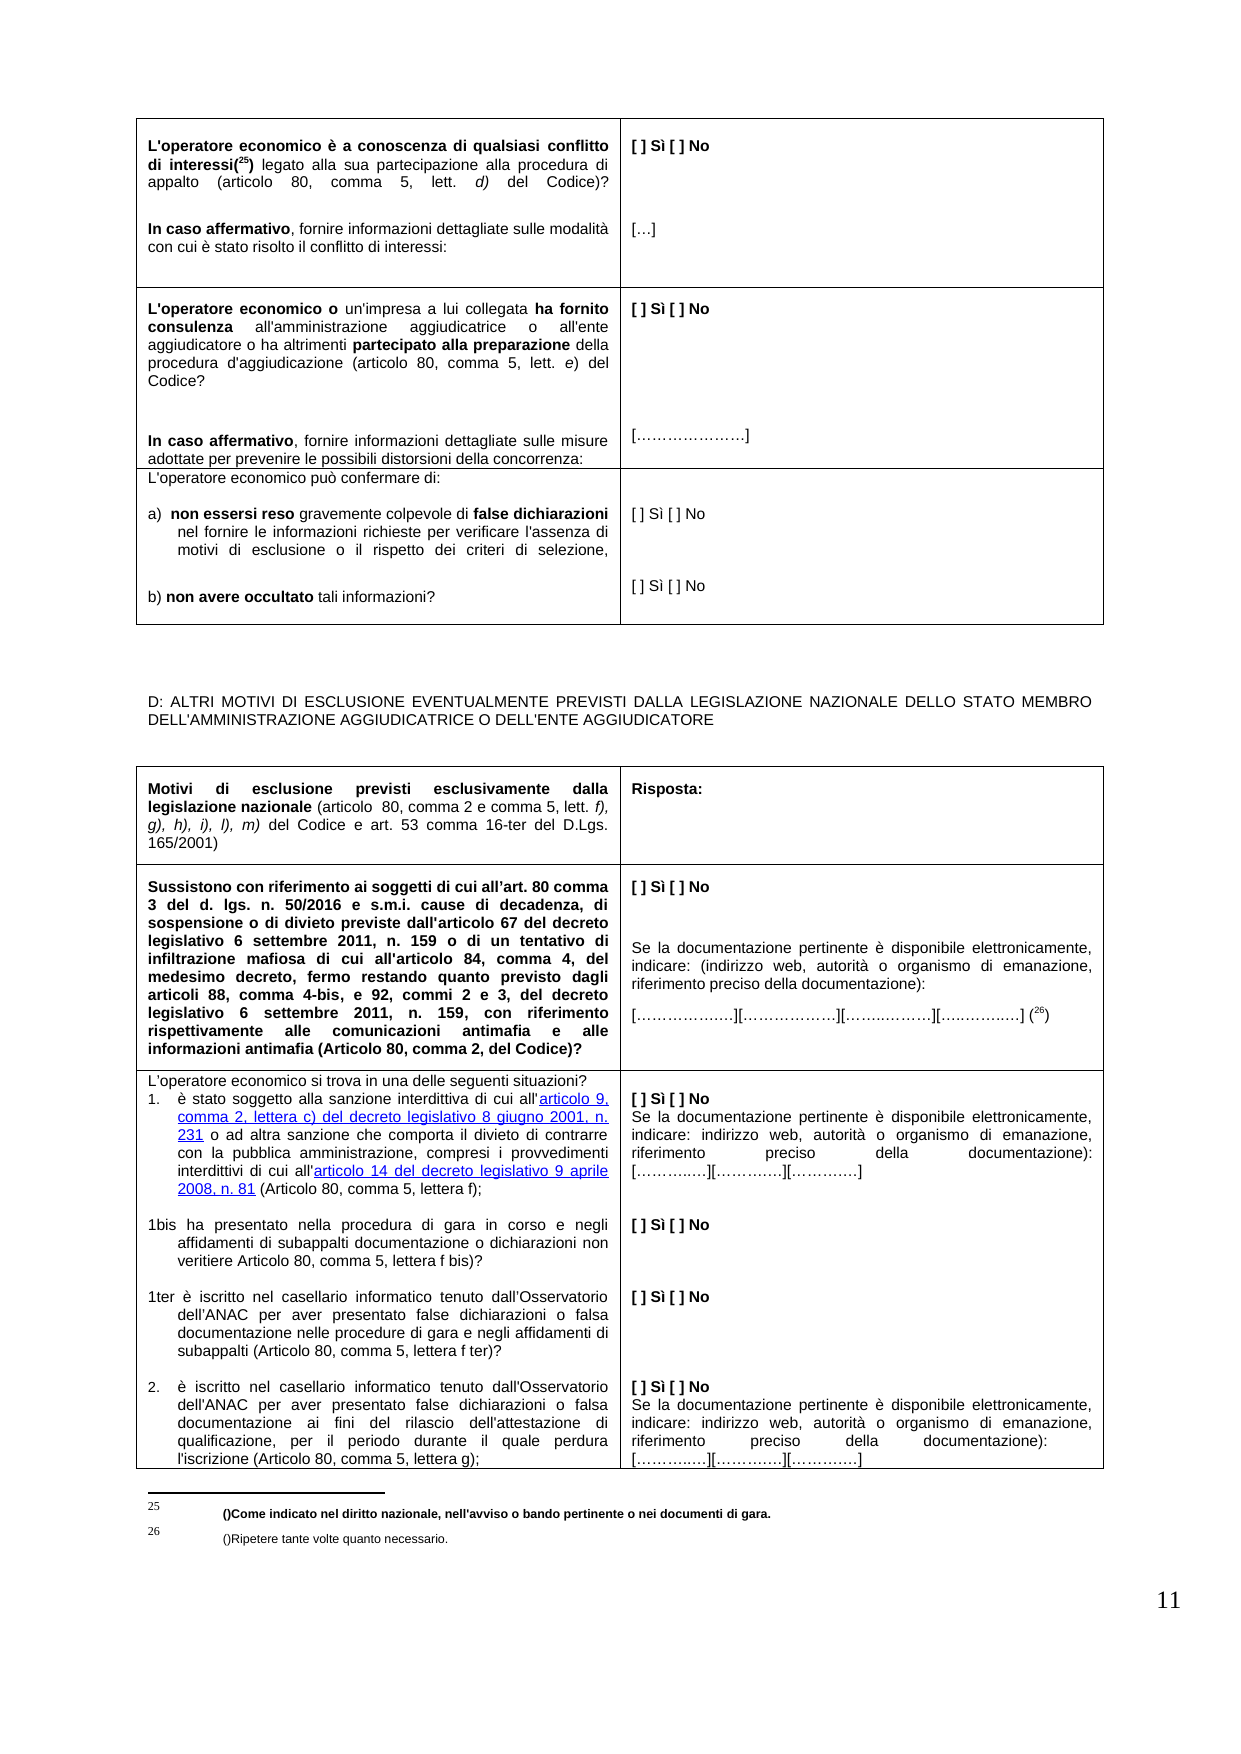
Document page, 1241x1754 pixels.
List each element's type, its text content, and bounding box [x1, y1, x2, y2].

table_cell L'operatore economico può confermare di: a) non essersi reso gravemente colpevole di false dichiarazioni nel fornire le informazioni richieste per verificare l'assenza di motivi di esclusione o il rispetto dei criteri di selezione, b) non avere occultato tali informazioni? [137, 469, 620, 623]
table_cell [621, 1071, 1103, 1468]
table_cell [ ] Sì [ ] No Se la documentazione pertinente è disponibile elettronicamente, indicare: (indirizzo web, autorità o organismo di emanazione, riferimento preciso della documentazione): […………….…][………………][……..………][…..……..…] () [621, 865, 1103, 1070]
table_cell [137, 1071, 620, 1468]
table_cell [ ] Sì [ ] No […………………] [621, 288, 1103, 467]
table_cell [ ] Sì [ ] No […] [621, 119, 1103, 287]
table_header Risposta: [621, 767, 1103, 864]
table_cell [ ] Sì [ ] No [ ] Sì [ ] No [621, 469, 1103, 623]
table_cell L'operatore economico è a conoscenza di qualsiasi conflitto di interessi() legato alla sua partecipazione alla procedura di appalto (articolo 80, comma 5, lett. d) del Codice)? In caso affermativo, fornire informazioni dettagliate sulle modalità con cui è stato risolto il conflitto di interessi: [137, 119, 620, 287]
title D: Altri motivi di esclusione eventualmente previsti dalla legislazione nazionale dello Stato membro dell'amministrazione aggiudicatrice o dell'ente aggiudicatore [148, 692, 1093, 728]
table_header Motivi di esclusione previsti esclusivamente dalla legislazione nazionale (articolo 80, comma 2 e comma 5, lett. f), g), h), i), l), m) del Codice e art. 53 comma 16-ter del D.Lgs. 165/2001) [137, 767, 620, 864]
table_cell Sussistono con riferimento ai soggetti di cui all’art. 80 comma 3 del d. lgs. n. 50/2016 e s.m.i. cause di decadenza, di sospensione o di divieto previste dall'articolo 67 del decreto legislativo 6 settembre 2011, n. 159 o di un tentativo di infiltrazione mafiosa di cui all'articolo 84, comma 4, del medesimo decreto, fermo restando quanto previsto dagli articoli 88, comma 4-bis, e 92, commi 2 e 3, del decreto legislativo 6 settembre 2011, n. 159, con riferimento rispettivamente alle comunicazioni antimafia e alle informazioni antimafia (Articolo 80, comma 2, del Codice)? [137, 865, 620, 1070]
table_cell L'operatore economico o un'impresa a lui collegata ha fornito consulenza all'amministrazione aggiudicatrice o all'ente aggiudicatore o ha altrimenti partecipato alla preparazione della procedura d'aggiudicazione (articolo 80, comma 5, lett. e) del Codice? In caso affermativo, fornire informazioni dettagliate sulle misure adottate per prevenire le possibili distorsioni della concorrenza: [137, 288, 620, 467]
